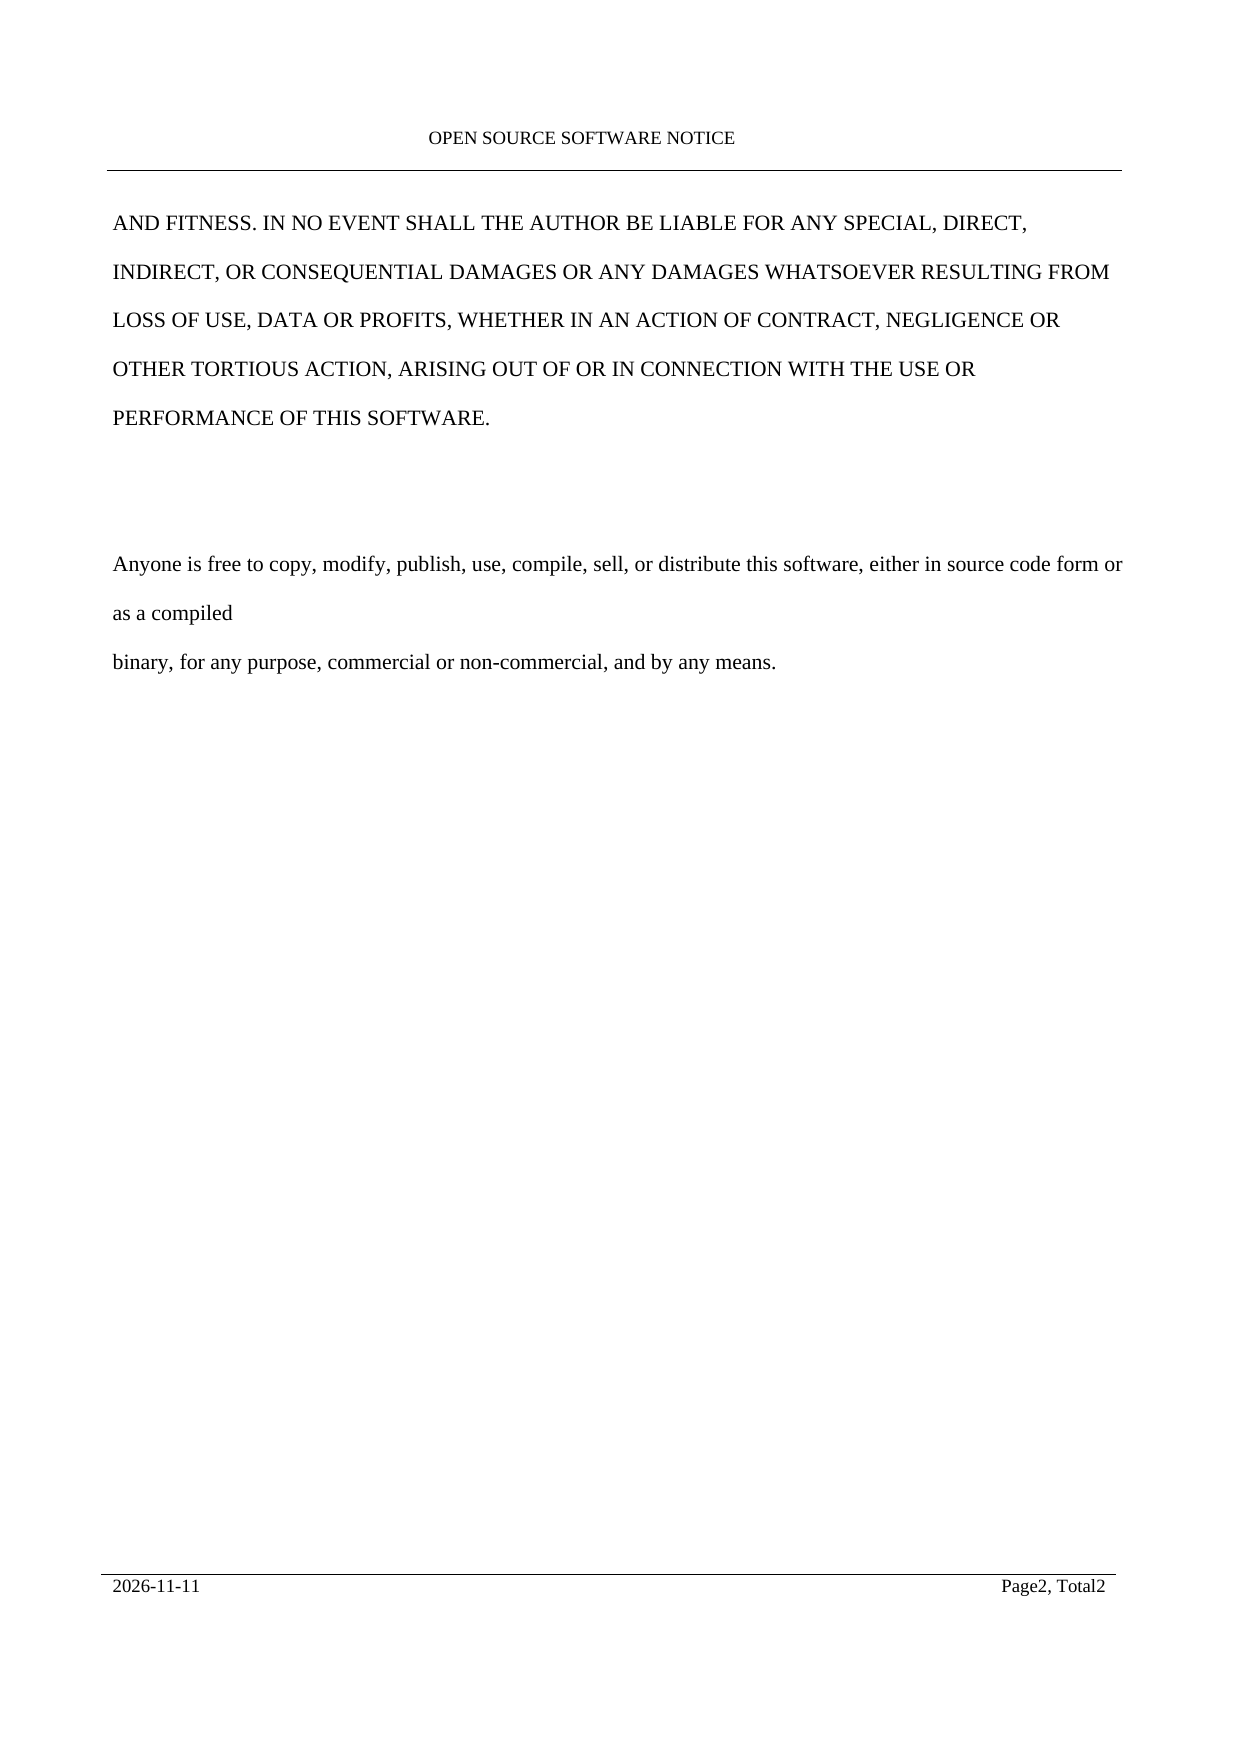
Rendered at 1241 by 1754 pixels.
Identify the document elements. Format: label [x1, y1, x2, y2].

text [112, 206, 1128, 678]
